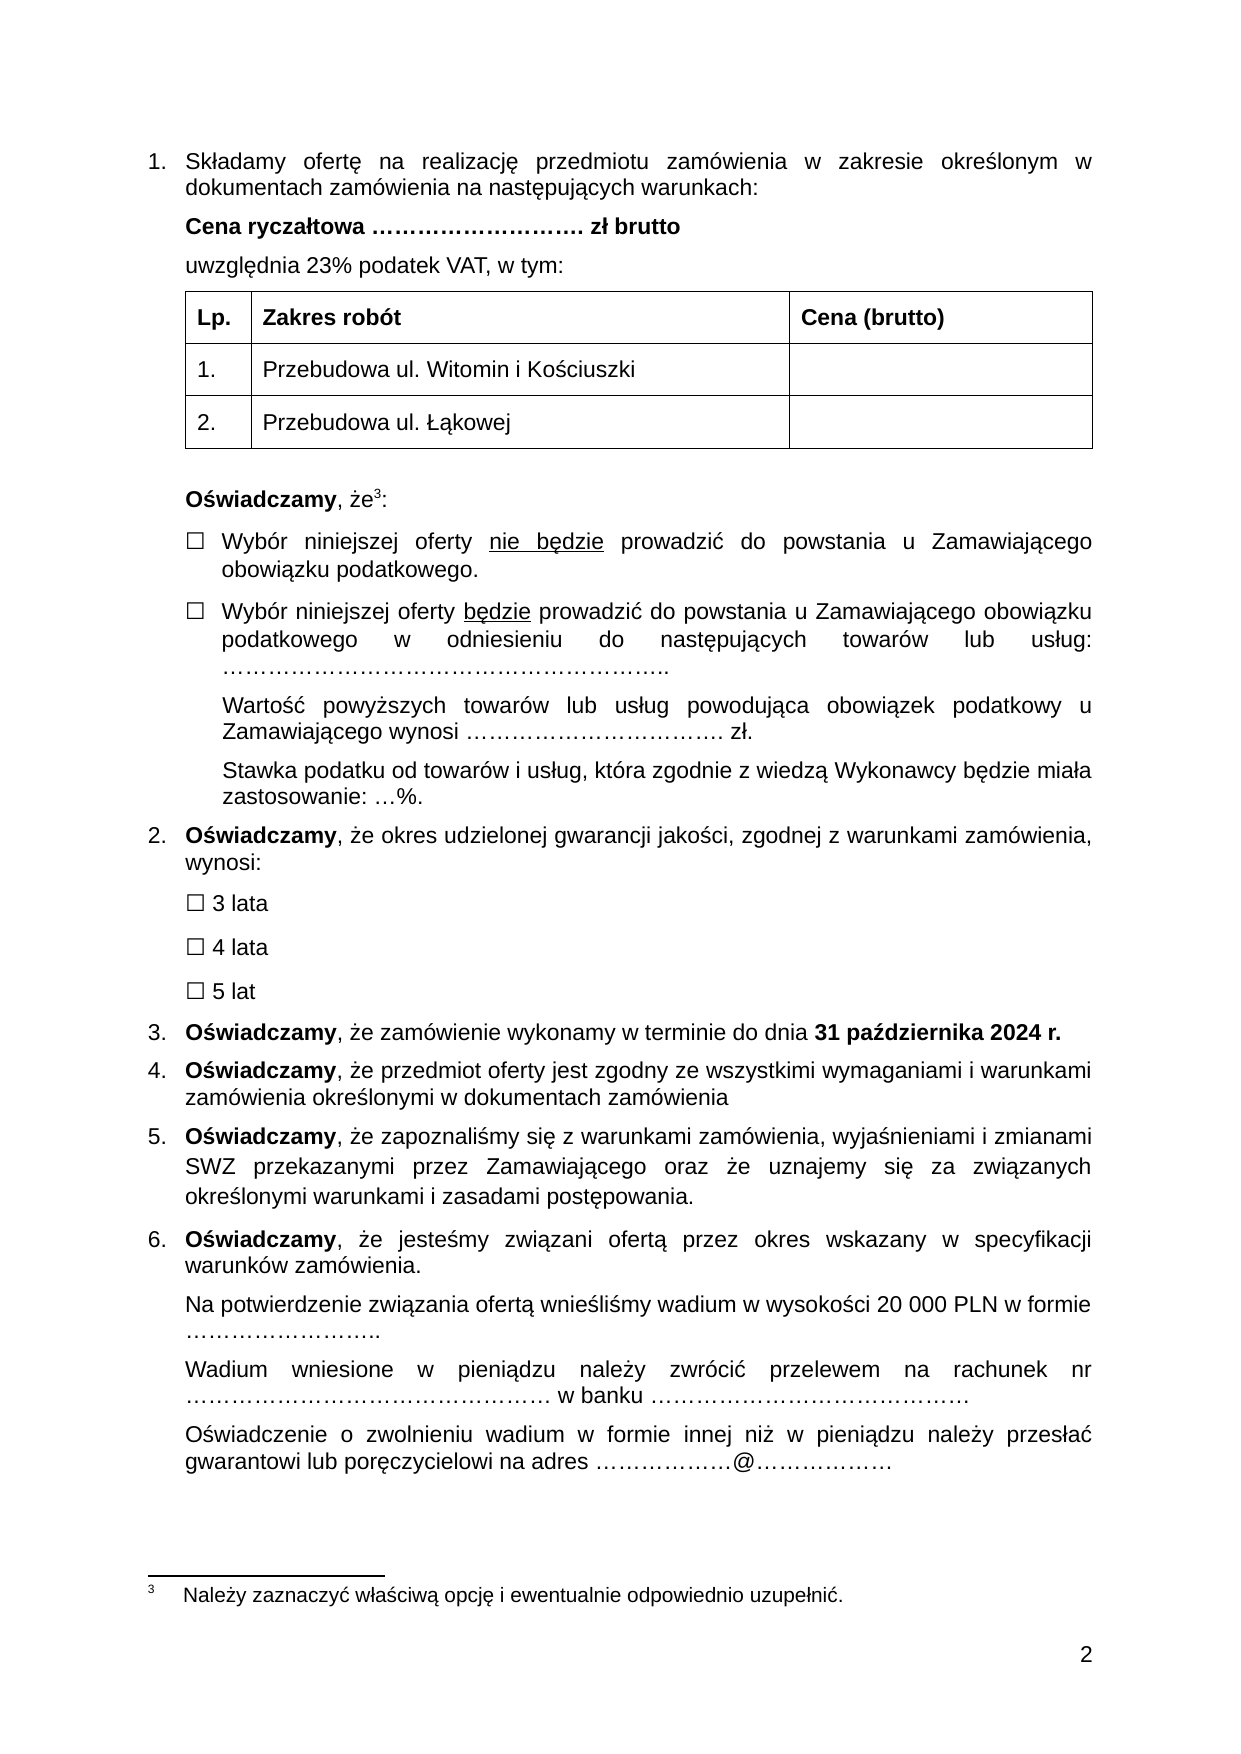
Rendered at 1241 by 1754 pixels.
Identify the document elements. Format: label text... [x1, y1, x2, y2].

list Oświadczamy, że przedmiot oferty jest zgodny ze wszystkimi wymaganiami i warunkami zamówienia określonymi w dokumentach zamówienia [148, 1057, 1093, 1110]
list 4 lata [185, 931, 1093, 962]
list Składamy ofertę na realizację przedmiotu zamówienia w zakresie określonym w dokumentach zamówienia na następujących warunkach: [148, 148, 1093, 200]
table_header Cena (brutto) [790, 292, 1092, 343]
table_cell Przebudowa ul. Łąkowej [252, 396, 789, 448]
text Wadium wniesione w pieniądzu należy zwrócić przelewem na rachunek nr ………………………………………… w banku …………………………………… [185, 1356, 1093, 1409]
list Oświadczamy, że zapoznaliśmy się z warunkami zamówienia, wyjaśnieniami i zmianami SWZ przekazanymi przez Zamawiającego oraz że uznajemy się za związanych określonymi warunkami i zasadami postępowania. [148, 1123, 1093, 1209]
table_cell [790, 344, 1092, 395]
text Na potwierdzenie związania ofertą wnieśliśmy wadium w wysokości 20 000 PLN w formie …………………….. [185, 1291, 1093, 1344]
table_header Zakres robót [252, 292, 789, 343]
text Cena ryczałtowa ………………………. zł brutto [185, 213, 1093, 239]
list 3 lata [185, 887, 1093, 918]
list Oświadczamy, że zamówienie wykonamy w terminie do dnia 31 października 2024 r. [148, 1018, 1093, 1045]
text Wartość powyższych towarów lub usług powodująca obowiązek podatkowy u Zamawiającego wynosi ……………………………. zł. [222, 692, 1093, 744]
text Wybór niniejszej oferty nie będzie prowadzić do powstania u Zamawiającego obowiązku podatkowego. [185, 525, 1093, 583]
text Stawka podatku od towarów i usług, która zgodnie z wiedzą Wykonawcy będzie miała zastosowanie: …%. [222, 757, 1093, 809]
text uwzględnia 23% podatek VAT, w tym: [185, 252, 1093, 278]
text Oświadczamy, że: [185, 486, 1093, 513]
list Oświadczamy, że jesteśmy związani ofertą przez okres wskazany w specyfikacji warunków zamówienia. [148, 1226, 1093, 1278]
text Oświadczenie o zwolnieniu wadium w formie innej niż w pieniądzu należy przesłać gwarantowi lub poręczycielowi na adres ………………@……………… [185, 1421, 1093, 1474]
list Oświadczamy, że okres udzielonej gwarancji jakości, zgodnej z warunkami zamówienia, wynosi: [148, 822, 1093, 875]
table_cell 1. [186, 344, 251, 395]
table_header Lp. [186, 292, 251, 343]
table_cell 2. [186, 396, 251, 448]
table_cell [790, 396, 1092, 448]
list 5 lat [185, 975, 1093, 1006]
text Wybór niniejszej oferty będzie prowadzić do powstania u Zamawiającego obowiązku podatkowego w odniesieniu do następujących towarów lub usług: ………………………………………………….. [185, 595, 1093, 679]
table_cell Przebudowa ul. Witomin i Kościuszki [252, 344, 789, 395]
